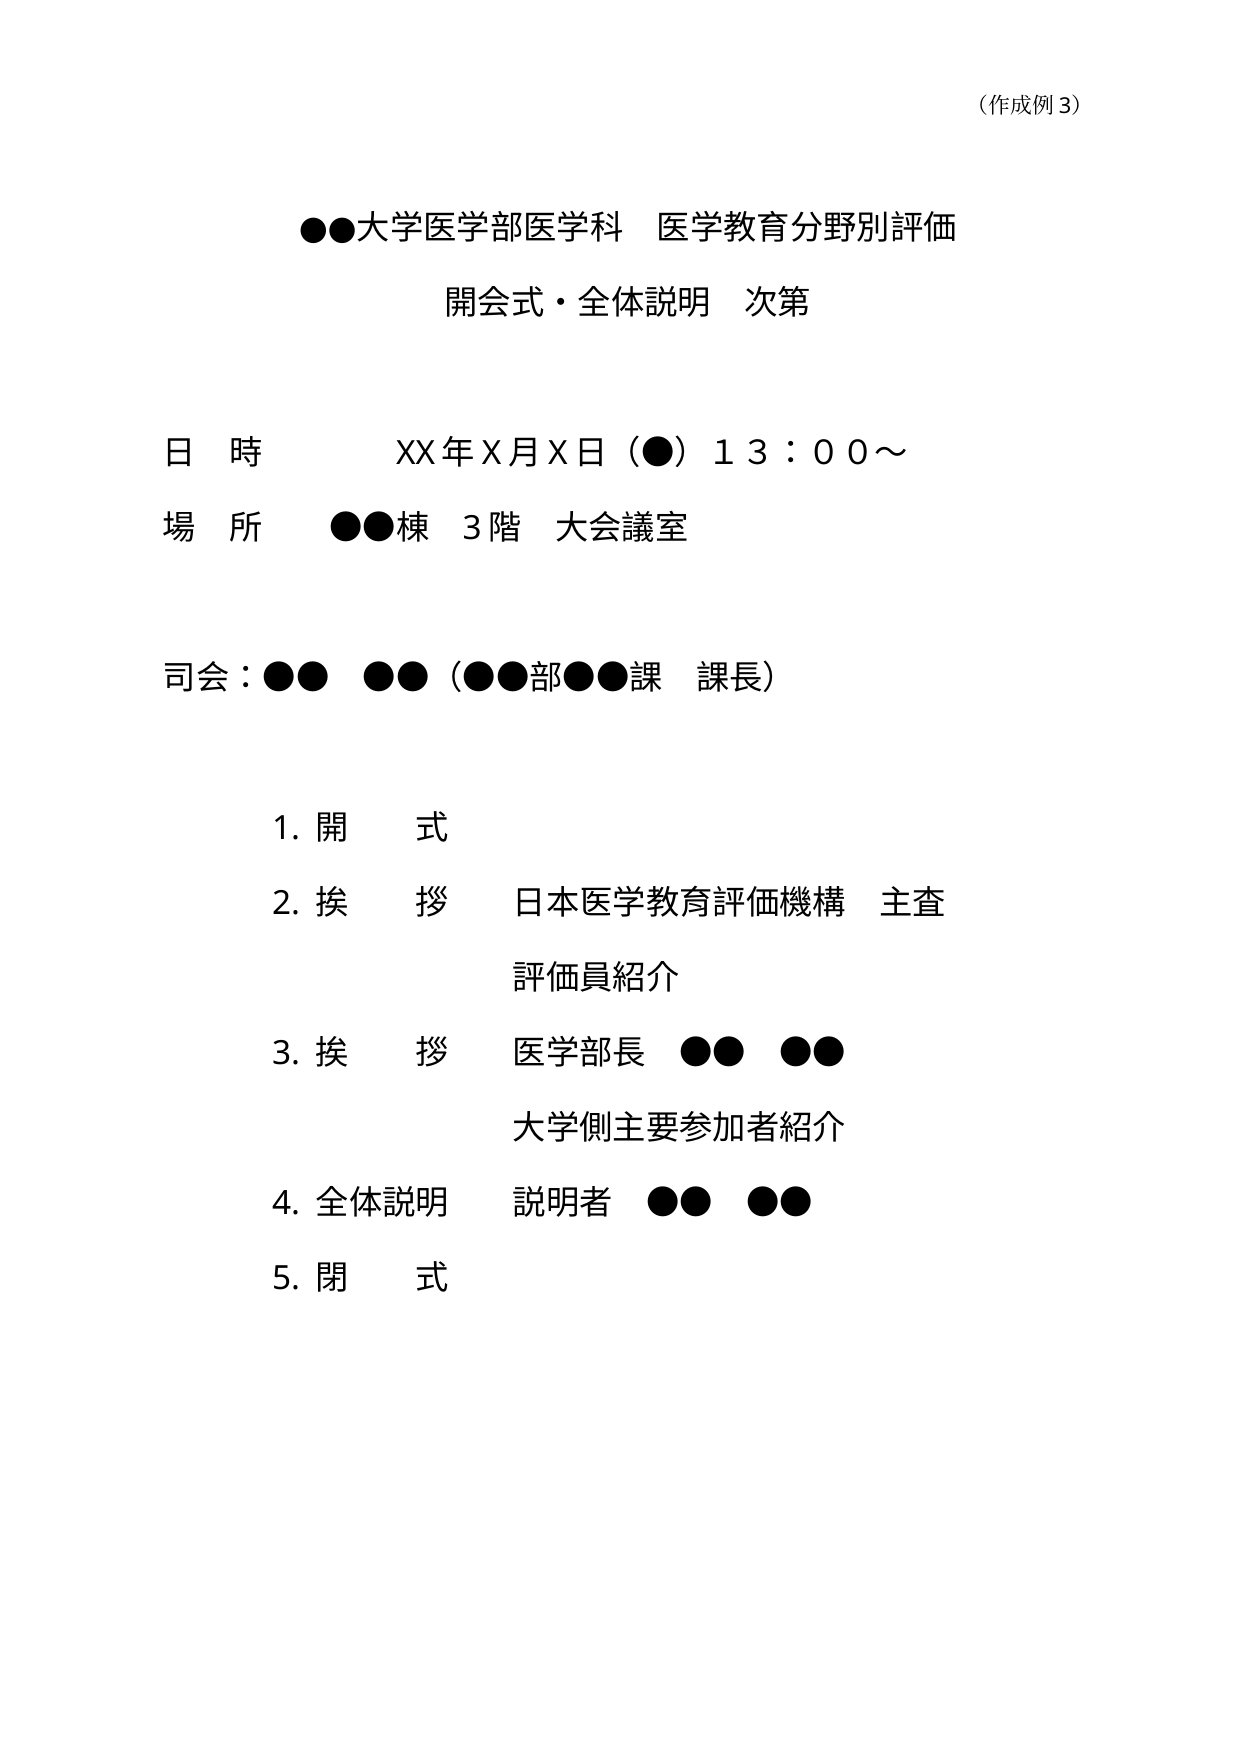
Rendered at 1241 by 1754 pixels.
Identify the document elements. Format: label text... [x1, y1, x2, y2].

text 評価員紹介 [512, 937, 1093, 1012]
text 場 所 ●●棟 3階 大会議室 [162, 487, 1093, 562]
text 司会：●● ●●（●●部●●課 課長） [162, 637, 1093, 712]
text 日 時 XX年X月X日（●）１３：００～ [162, 412, 1093, 487]
text 開会式・全体説明 次第 [162, 262, 1093, 337]
text 大学側主要参加者紹介 [512, 1087, 1093, 1162]
text ●●大学医学部医学科 医学教育分野別評価 [162, 187, 1093, 262]
list 挨 拶 医学部長 ●● ●● [272, 1012, 1093, 1087]
list 閉 式 [272, 1237, 1093, 1312]
list 全体説明 説明者 ●● ●● [272, 1162, 1093, 1237]
list 開 式 [272, 787, 1093, 862]
list 挨 拶 日本医学教育評価機構 主査 [272, 862, 1093, 937]
